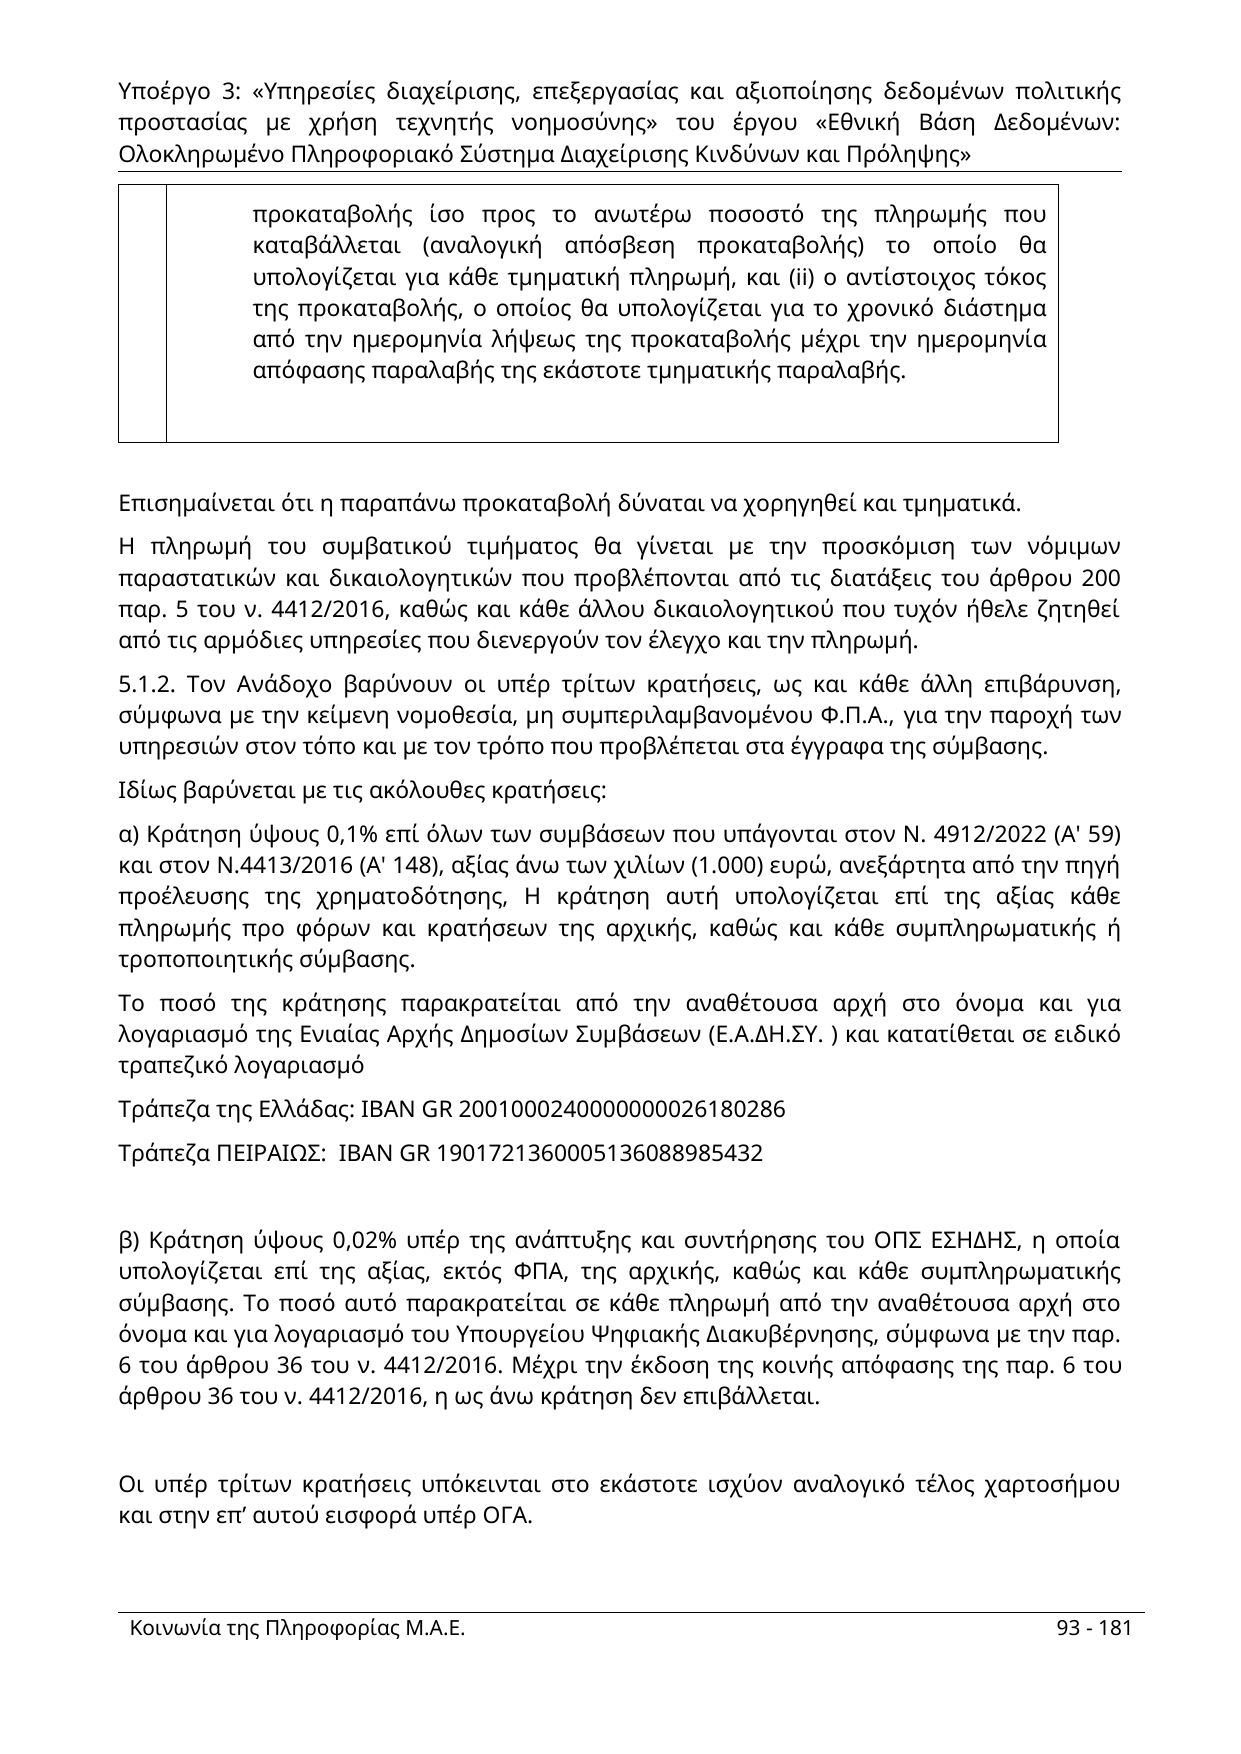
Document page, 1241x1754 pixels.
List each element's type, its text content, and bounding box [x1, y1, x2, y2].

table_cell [167, 185, 1058, 442]
text β) Κράτηση ύψους 0,02% υπέρ της ανάπτυξης και συντήρησης του ΟΠΣ ΕΣΗΔΗΣ, η οποία υπολογίζεται επί της αξίας, εκτός ΦΠΑ, της αρχικής, καθώς και κάθε συμπληρωματικής σύμβασης. Το ποσό αυτό παρακρατείται σε κάθε πληρωμή από την αναθέτουσα αρχή στο όνομα και για λογαριασμό του Υπουργείου Ψηφιακής Διακυβέρνησης, σύμφωνα με την παρ. 6 του άρθρου 36 του ν. 4412/2016. Μέχρι την έκδοση της κοινής απόφασης της παρ. 6 του άρθρου 36 του ν. 4412/2016, η ως άνω κράτηση δεν επιβάλλεται. [118, 1224, 1122, 1411]
text 5.1.2. Toν Ανάδοχο βαρύνουν οι υπέρ τρίτων κρατήσεις, ως και κάθε άλλη επιβάρυνση, σύμφωνα με την κείμενη νομοθεσία, μη συμπεριλαμβανομένου Φ.Π.Α., για την παροχή των υπηρεσιών στον τόπο και με τον τρόπο που προβλέπεται στα έγγραφα της σύμβασης. [118, 668, 1122, 761]
text Το ποσό της κράτησης παρακρατείται από την αναθέτουσα αρχή στο όνομα και για λογαριασμό της Ενιαίας Αρχής Δημοσίων Συμβάσεων (Ε.Α.ΔΗ.ΣΥ. ) και κατατίθεται σε ειδικό τραπεζικό λογαριασμό [118, 986, 1122, 1080]
table_cell 3) [119, 185, 166, 442]
text Οι υπέρ τρίτων κρατήσεις υπόκεινται στο εκάστοτε ισχύον αναλογικό τέλος χαρτοσήμου και στην επ’ αυτού εισφορά υπέρ ΟΓΑ. [118, 1468, 1122, 1530]
text Τράπεζα ΠΕΙΡΑΙΩΣ: ΙΒΑΝ GR 1901721360005136088985432 [118, 1136, 1122, 1168]
text Επισημαίνεται ότι η παραπάνω προκαταβολή δύναται να χορηγηθεί και τμηματικά. [118, 486, 1122, 518]
text Η πληρωμή του συμβατικού τιμήματος θα γίνεται με την προσκόμιση των νόμιμων παραστατικών και δικαιολογητικών που προβλέπονται από τις διατάξεις του άρθρου 200 παρ. 5 του ν. 4412/2016, καθώς και κάθε άλλου δικαιολογητικού που τυχόν ήθελε ζητηθεί από τις αρμόδιες υπηρεσίες που διενεργούν τον έλεγχο και την πληρωμή. [118, 530, 1122, 655]
text Τράπεζα της Ελλάδας: ΙΒΑΝ GR 2001000240000000026180286 [118, 1093, 1122, 1124]
text Ιδίως βαρύνεται με τις ακόλουθες κρατήσεις: [118, 774, 1122, 805]
text α) Κράτηση ύψους 0,1% επί όλων των συμβάσεων που υπάγονται στον Ν. 4912/2022 (Α' 59) και στον Ν.4413/2016 (Α' 148), αξίας άνω των χιλίων (1.000) ευρώ, ανεξάρτητα από την πηγή προέλευσης της χρηματοδότησης, Η κράτηση αυτή υπολογίζεται επί της αξίας κάθε πληρωμής προ φόρων και κρατήσεων της αρχικής, καθώς και κάθε συμπληρωματικής ή τροποποιητικής σύμβασης. [118, 818, 1122, 974]
